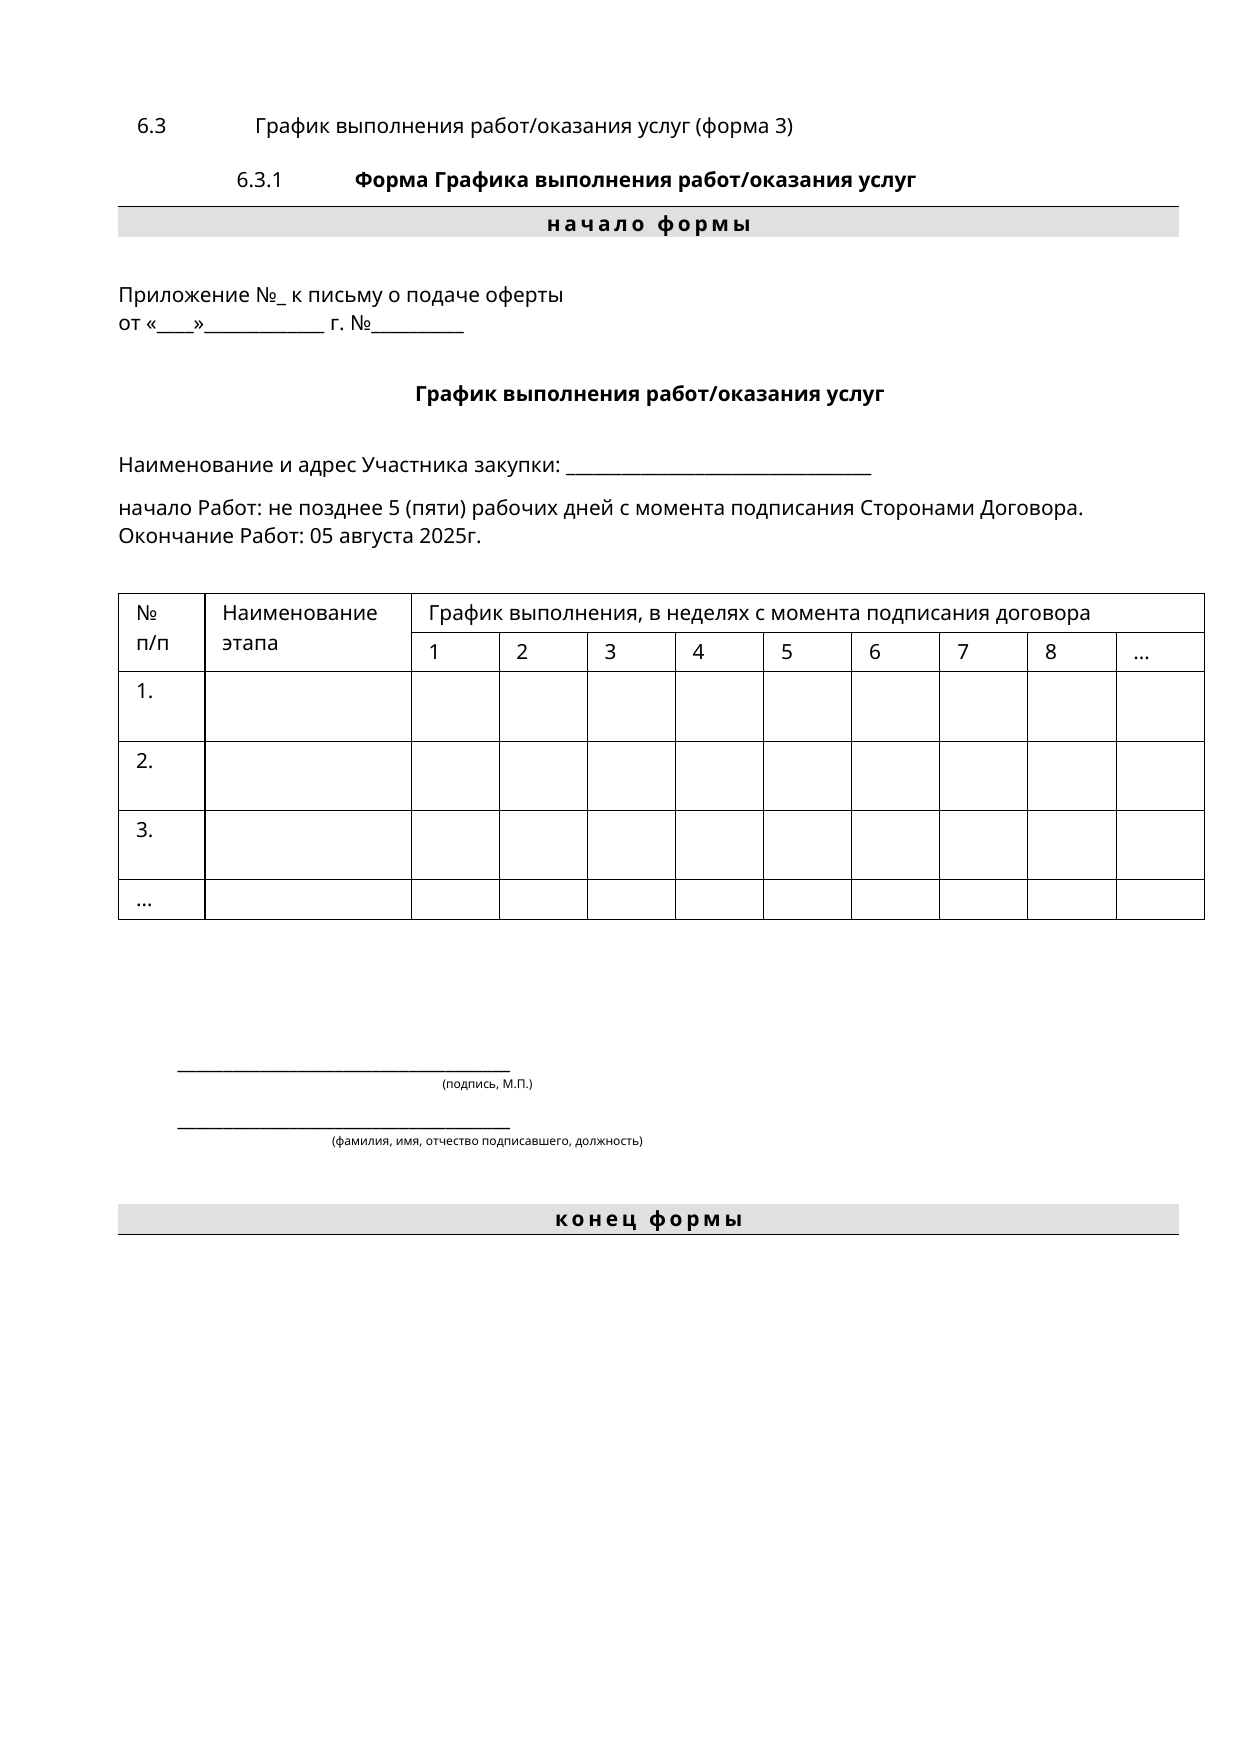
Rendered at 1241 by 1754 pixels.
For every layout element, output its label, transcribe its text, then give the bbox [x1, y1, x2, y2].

table_cell [1028, 811, 1116, 879]
table_cell [588, 880, 675, 918]
table_cell 7 [940, 633, 1027, 671]
table_cell [206, 811, 411, 879]
table_cell [676, 811, 763, 879]
table_header Наименование этапа [206, 594, 411, 671]
table_cell [588, 811, 675, 879]
text ____________________________________ [118, 1047, 1181, 1076]
list Форма Графика выполнения работ/оказания услуг [236, 165, 1181, 193]
table_cell [1117, 672, 1204, 741]
text ____________________________________ [118, 1104, 1181, 1133]
table_cell [1028, 672, 1116, 741]
text начало Работ: не позднее 5 (пяти) рабочих дней с момента подписания Сторонами Договора. [118, 493, 1181, 521]
text График выполнения работ/оказания услуг [118, 379, 1181, 408]
table_cell [119, 742, 204, 810]
table_cell 8 [1028, 633, 1116, 671]
table_cell [764, 742, 851, 810]
table_cell 2 [500, 633, 587, 671]
table_cell [412, 672, 499, 741]
text Приложение №_ к письму о подаче оферты от «____»_____________ г. №__________ [118, 280, 1181, 337]
table_cell … [1117, 633, 1204, 671]
subtitle График выполнения работ/оказания услуг (форма 3) [137, 111, 1181, 140]
text (подпись, М.П.) [118, 1076, 797, 1104]
table_cell 1 [412, 633, 499, 671]
table_header График выполнения, в неделях с момента подписания договора [412, 594, 1204, 632]
table_cell [500, 880, 587, 918]
table_cell [940, 811, 1027, 879]
table_cell [940, 880, 1027, 918]
table_cell [940, 742, 1027, 810]
table_cell 4 [676, 633, 763, 671]
table_cell [1028, 742, 1116, 810]
table_cell [412, 811, 499, 879]
text Окончание Работ: 05 августа 2025г. [118, 521, 1181, 550]
table_cell [1117, 742, 1204, 810]
table_cell 6 [852, 633, 939, 671]
table_cell [852, 742, 939, 810]
table_cell [500, 672, 587, 741]
text (фамилия, имя, отчество подписавшего, должность) [118, 1133, 797, 1161]
table_cell [940, 672, 1027, 741]
table_cell [852, 672, 939, 741]
table_cell [119, 811, 204, 879]
text Наименование и адрес Участника закупки: _________________________________ [118, 450, 1181, 479]
table_cell [206, 880, 411, 918]
table_cell [119, 672, 204, 741]
table_cell 5 [764, 633, 851, 671]
table_cell [676, 672, 763, 741]
table_cell 3 [588, 633, 675, 671]
table_cell [412, 742, 499, 810]
table_cell [764, 811, 851, 879]
table_cell [676, 742, 763, 810]
table_cell [1117, 811, 1204, 879]
table_cell [588, 672, 675, 741]
table_cell [412, 880, 499, 918]
table_cell … [119, 880, 204, 918]
table_cell [1028, 880, 1116, 918]
table_cell [500, 742, 587, 810]
text начало формы [118, 207, 1179, 237]
table_cell [206, 742, 411, 810]
table_header № п/п [119, 594, 204, 671]
table_cell [676, 880, 763, 918]
table_cell [1117, 880, 1204, 918]
table_cell [588, 742, 675, 810]
table_cell [206, 672, 411, 741]
text конец формы [118, 1204, 1179, 1234]
table_cell [852, 811, 939, 879]
table_cell [764, 672, 851, 741]
table_cell [852, 880, 939, 918]
table_cell [500, 811, 587, 879]
table_cell [764, 880, 851, 918]
